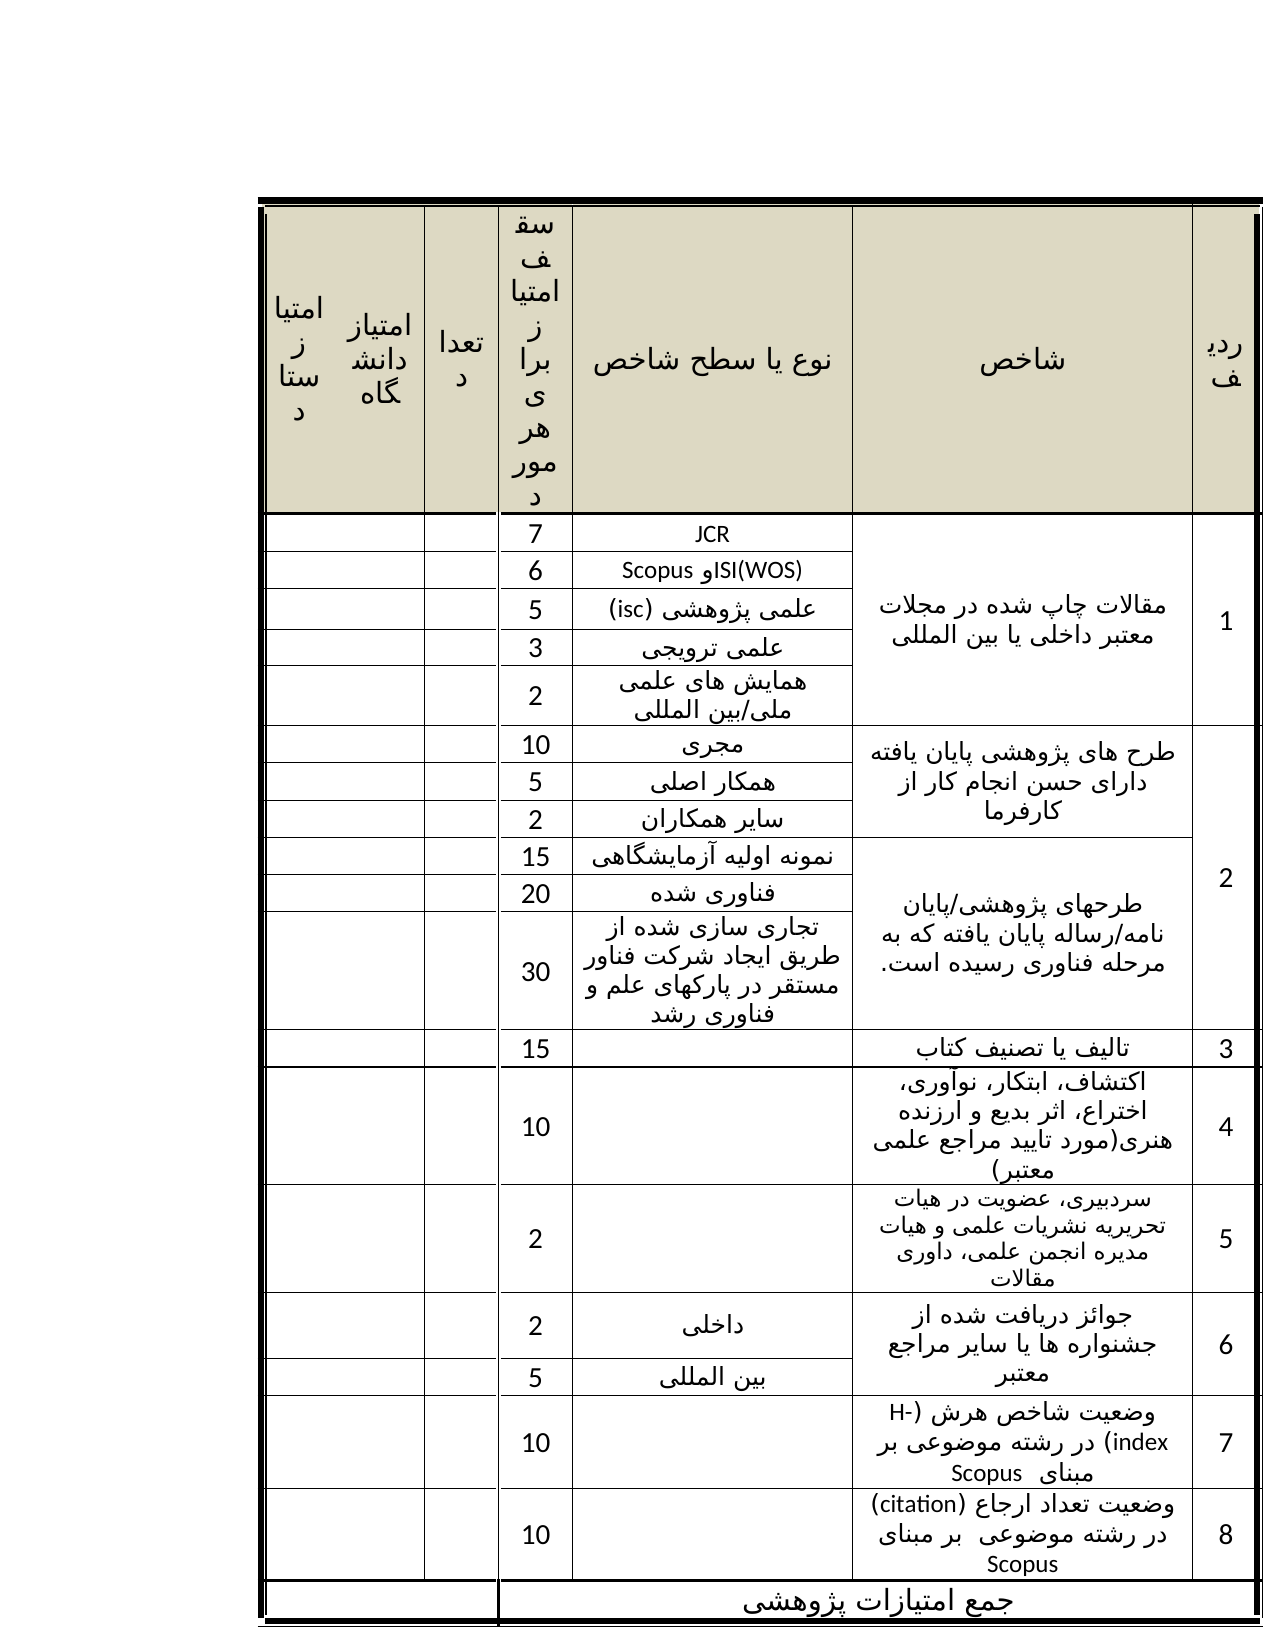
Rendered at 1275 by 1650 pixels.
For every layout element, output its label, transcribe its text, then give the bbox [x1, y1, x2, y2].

table_header ردیف [1193, 207, 1259, 512]
table_cell [267, 552, 336, 588]
table_cell [267, 515, 336, 551]
table_header تعداد [425, 207, 498, 512]
table_header سقف امتیاز برای هر مورد [499, 207, 572, 512]
table_cell [267, 912, 336, 1029]
table_cell 4 [1193, 1068, 1254, 1184]
table_cell [336, 1359, 424, 1395]
table_cell JCR [573, 515, 852, 551]
table_cell [267, 589, 336, 628]
table_cell علمی پژوهشی (isc) [573, 589, 852, 628]
table_cell 5 [1193, 1185, 1254, 1292]
table_cell [336, 589, 424, 628]
table_cell [425, 588, 498, 628]
table_cell [425, 1488, 498, 1579]
table_cell [336, 1293, 424, 1357]
table_cell [267, 801, 336, 837]
table_cell مقالات چاپ شده در مجلات معتبر داخلی یا بین المللی [853, 515, 1192, 724]
table_cell [267, 763, 336, 799]
table_cell [267, 1030, 336, 1066]
table_cell علمی ترویجی [573, 630, 852, 665]
table_cell [336, 1489, 424, 1579]
table_cell [573, 1068, 852, 1184]
table_cell [425, 629, 498, 665]
table_cell [425, 1395, 498, 1487]
table_cell داخلی [573, 1293, 852, 1357]
table_cell [336, 801, 424, 837]
table_cell 1 [1193, 515, 1254, 724]
table_cell [425, 1029, 498, 1066]
table_cell 5 [499, 762, 572, 799]
table_cell [264, 1579, 497, 1618]
table_cell [267, 875, 336, 911]
table_cell طرح های پژوهشی پایان یافته دارای حسن انجام کار از کارفرما [853, 726, 1192, 837]
table_cell [267, 1396, 336, 1487]
table_header امتیاز ستاد [262, 204, 336, 512]
table_cell [336, 1396, 424, 1487]
table_cell [425, 762, 498, 799]
table_cell [573, 1396, 852, 1487]
table_cell [336, 666, 424, 724]
table_cell [573, 1030, 852, 1066]
table_cell [425, 800, 498, 837]
table_cell [336, 1030, 424, 1066]
table_cell 2 [499, 1292, 572, 1357]
table_header امتیاز دانشگاه [336, 207, 424, 512]
table_cell [573, 1489, 852, 1579]
table_cell 2 [499, 665, 572, 724]
table_cell جمع امتیازات پژوهشی [500, 1580, 1259, 1618]
table_cell 7 [499, 512, 572, 551]
table_cell 15 [499, 837, 572, 874]
table_cell [425, 874, 498, 911]
table_cell همکار اصلی [573, 763, 852, 799]
table_cell [336, 838, 424, 874]
table_header شاخص [853, 207, 1192, 512]
table_cell 2 [499, 1184, 572, 1292]
table_cell 8 [1193, 1489, 1254, 1579]
table_cell [425, 551, 498, 588]
table_cell 6 [499, 551, 572, 588]
table_cell [336, 1068, 424, 1184]
table_cell [336, 630, 424, 665]
table_cell 2 [1193, 726, 1254, 1029]
table_cell همایش های علمی ملی/بین المللی [573, 666, 852, 724]
table_header نوع یا سطح شاخص [573, 207, 852, 512]
table_cell [267, 726, 336, 762]
table_cell [336, 552, 424, 588]
table_cell سایر همکاران [573, 801, 852, 837]
table_cell اکتشاف، ابتکار، نوآوری، اختراع، اثر بدیع و ارزنده هنری(مورد تایید مراجع علمی معتبر) [853, 1068, 1192, 1184]
table_cell [336, 1185, 424, 1292]
table_cell [267, 838, 336, 874]
table_cell وضعیت شاخص هرش (H-index) در رشته موضوعی بر مبنای Scopus [853, 1396, 1192, 1487]
table_cell 20 [499, 874, 572, 911]
table_cell 10 [499, 1395, 572, 1487]
table_cell [267, 1489, 336, 1579]
table_cell فناوری شده [573, 875, 852, 911]
table_cell تجاری سازی شده از طریق ایجاد شرکت فناور مستقر در پارکهای علم و فناوری رشد [573, 912, 852, 1029]
table_cell [425, 512, 498, 551]
table_cell [336, 763, 424, 799]
table_cell [425, 837, 498, 874]
table_cell 6 [1193, 1293, 1254, 1395]
table_cell [267, 1068, 336, 1184]
table_cell 2 [499, 800, 572, 837]
table_cell مجری [573, 726, 852, 762]
table_cell [573, 1185, 852, 1292]
table_cell 5 [499, 588, 572, 628]
table_cell [425, 1358, 498, 1395]
table_cell [336, 726, 424, 762]
table_cell [267, 1185, 336, 1292]
table_cell 15 [499, 1029, 572, 1066]
table_cell بین المللی [573, 1359, 852, 1395]
table_cell ISI(WOS)و Scopus [573, 552, 852, 588]
table_cell 10 [499, 1066, 572, 1184]
table_cell [336, 515, 424, 551]
table_cell سردبیری، عضویت در هیات تحریریه نشریات علمی و هیات مدیره انجمن علمی، داوری مقالات [853, 1185, 1192, 1292]
table_cell 3 [1193, 1030, 1254, 1066]
table_cell نمونه اولیه آزمایشگاهی [573, 838, 852, 874]
table_cell [425, 725, 498, 762]
table_cell [425, 665, 498, 724]
table_cell 5 [499, 1358, 572, 1395]
table_cell جوائز دریافت شده از جشنواره ها یا سایر مراجع معتبر [853, 1293, 1192, 1395]
table_cell [267, 1359, 336, 1395]
table_cell [267, 666, 336, 724]
table_cell 10 [499, 1488, 572, 1579]
table_cell [425, 911, 498, 1029]
table_cell [336, 875, 424, 911]
table_cell [336, 912, 424, 1029]
table_cell [425, 1184, 498, 1292]
table_cell 10 [499, 725, 572, 762]
table_cell طرحهای پژوهشی/پایان نامه/رساله پایان یافته که به مرحله فناوری رسیده است. [853, 838, 1192, 1029]
table_cell [267, 1293, 336, 1357]
table_cell 7 [1193, 1396, 1254, 1487]
table_cell 30 [499, 911, 572, 1029]
table_cell [425, 1066, 498, 1184]
table_cell تالیف یا تصنیف کتاب [853, 1030, 1192, 1066]
table_cell [425, 1292, 498, 1357]
table_cell [267, 630, 336, 665]
table_cell 3 [499, 629, 572, 665]
table_cell وضعیت تعداد ارجاع (citation) در رشته موضوعی بر مبنای Scopus [853, 1489, 1192, 1579]
